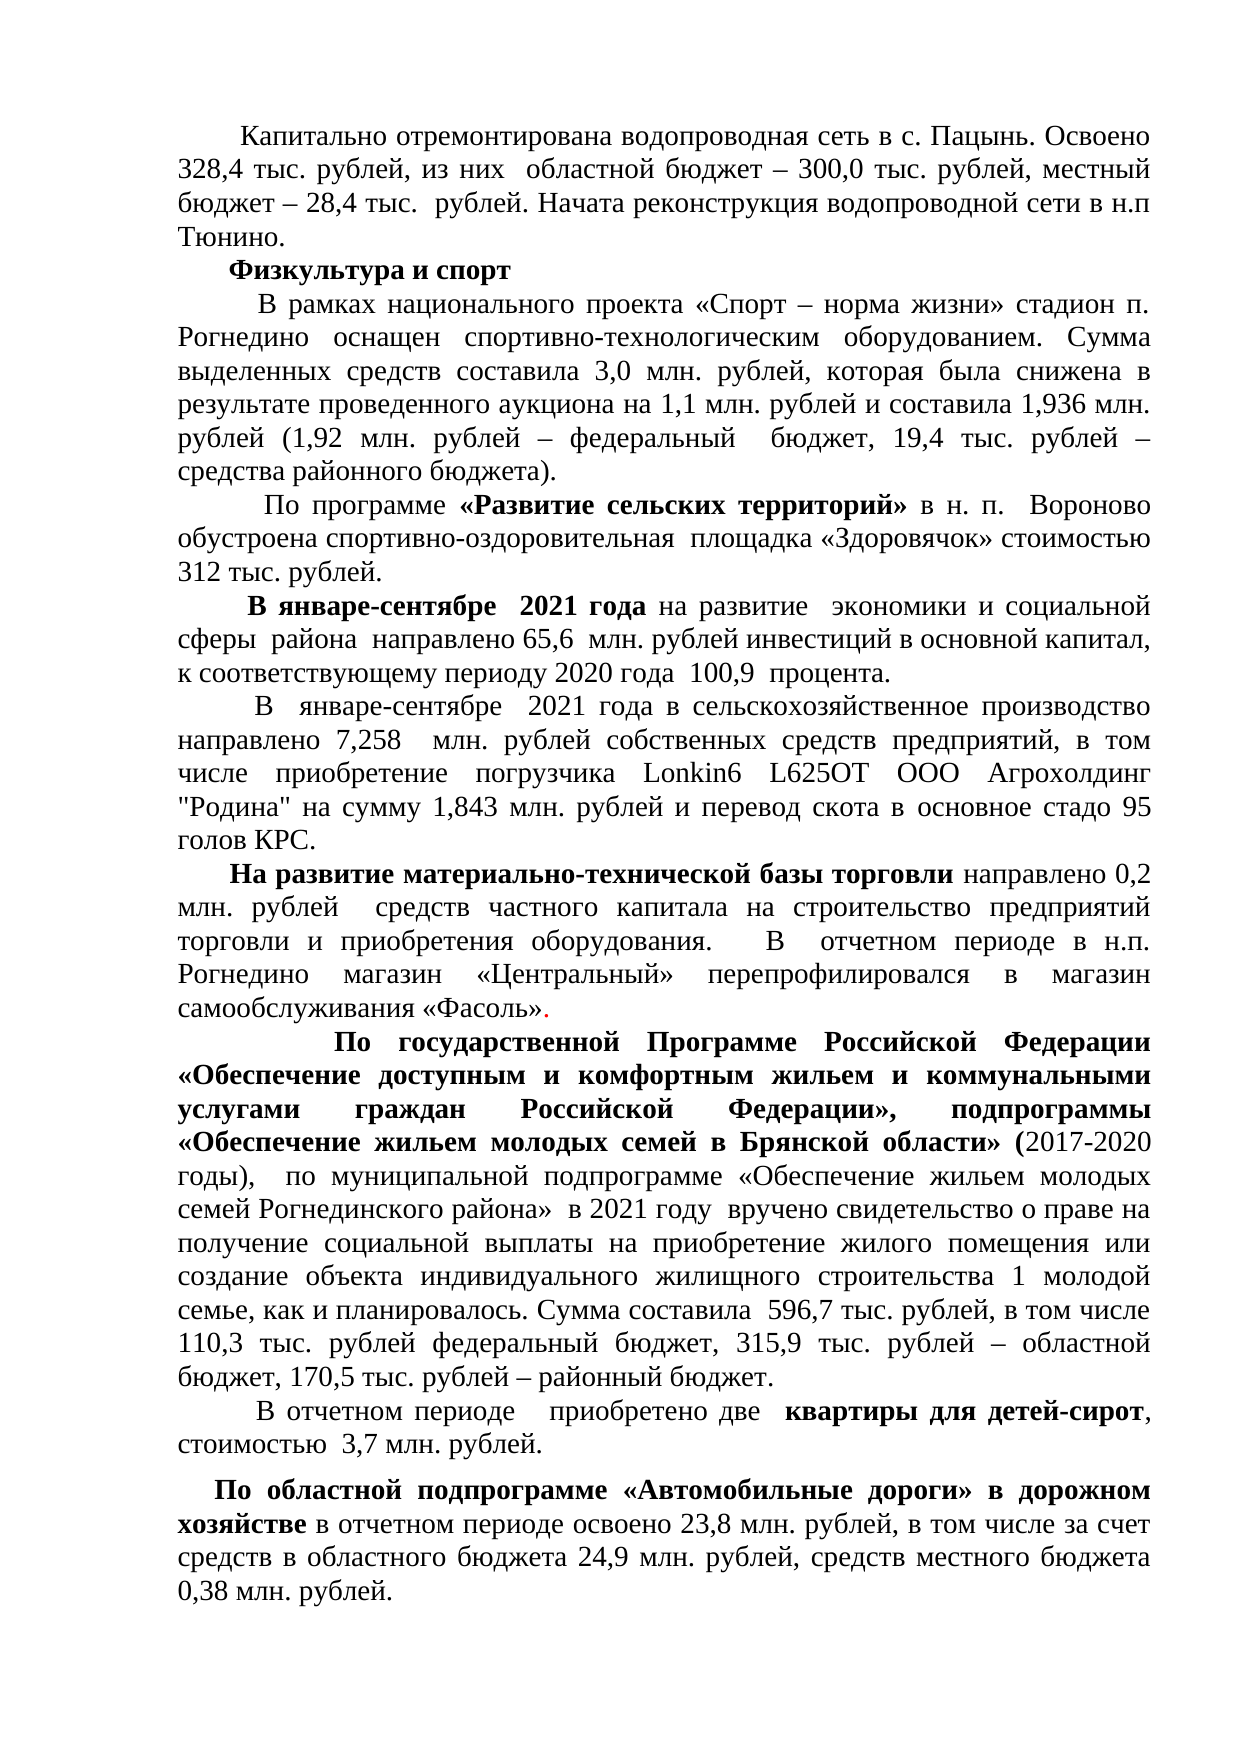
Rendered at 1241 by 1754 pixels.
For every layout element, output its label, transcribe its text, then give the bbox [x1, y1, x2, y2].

text По областной подпрограмме «Автомобильные дороги» в дорожном хозяйстве в отчетном периоде освоено 23,8 млн. рублей, в том числе за счет средств в областного бюджета 24,9 млн. рублей, средств местного бюджета 0,38 млн. рублей. [177, 1472, 1152, 1606]
text В январе-сентябре 2021 года на развитие экономики и социальной сферы района направлено 65,6 млн. рублей инвестиций в основной капитал, к соответствующему периоду 2020 года 100,9 процента. [177, 588, 1152, 688]
text По программе «Развитие сельских территорий» в н. п. Вороново обустроена спортивно-оздоровительная площадка «Здоровячок» стоимостью 312 тыс. рублей. [177, 487, 1152, 588]
text Капитально отремонтирована водопроводная сеть в с. Пацынь. Освоено 328,4 тыс. рублей, из них областной бюджет – 300,0 тыс. рублей, местный бюджет – 28,4 тыс. рублей. Начата реконструкция водопроводной сети в н.п Тюнино. [177, 118, 1152, 252]
text Физкультура и спорт [177, 252, 1152, 286]
text В отчетном периоде приобретено две квартиры для детей-сирот, стоимостью 3,7 млн. рублей. [177, 1393, 1152, 1460]
text В январе-сентябре 2021 года в сельскохозяйственное производство направлено 7,258 млн. рублей собственных средств предприятий, в том числе приобретение погрузчика Lonkin6 L625OT ООО Агрохолдинг "Родина" на сумму 1,843 млн. рублей и перевод скота в основное стадо 95 голов КРС. [177, 688, 1152, 856]
text На развитие материально-технической базы торговли направлено 0,2 млн. рублей средств частного капитала на строительство предприятий торговли и приобретения оборудования. В отчетном периоде в н.п. Рогнедино магазин «Центральный» перепрофилировался в магазин самообслуживания «Фасоль». [177, 856, 1152, 1024]
text В рамках национального проекта «Спорт – норма жизни» стадион п. Рогнедино оснащен спортивно-технологическим оборудованием. Сумма выделенных средств составила 3,0 млн. рублей, которая была снижена в результате проведенного аукциона на 1,1 млн. рублей и составила 1,936 млн. рублей (1,92 млн. рублей – федеральный бюджет, 19,4 тыс. рублей – средства районного бюджета). [177, 286, 1152, 487]
text По государственной Программе Российской Федерации «Обеспечение доступным и комфортным жильем и коммунальными услугами граждан Российской Федерации», подпрограммы «Обеспечение жильем молодых семей в Брянской области» (2017-2020 годы), по муниципальной подпрограмме «Обеспечение жильем молодых семей Рогнединского района» в 2021 году вручено свидетельство о праве на получение социальной выплаты на приобретение жилого помещения или создание объекта индивидуального жилищного строительства 1 молодой семье, как и планировалось. Сумма составила 596,7 тыс. рублей, в том числе 110,3 тыс. рублей федеральный бюджет, 315,9 тыс. рублей – областной бюджет, 170,5 тыс. рублей – районный бюджет. [177, 1024, 1152, 1393]
